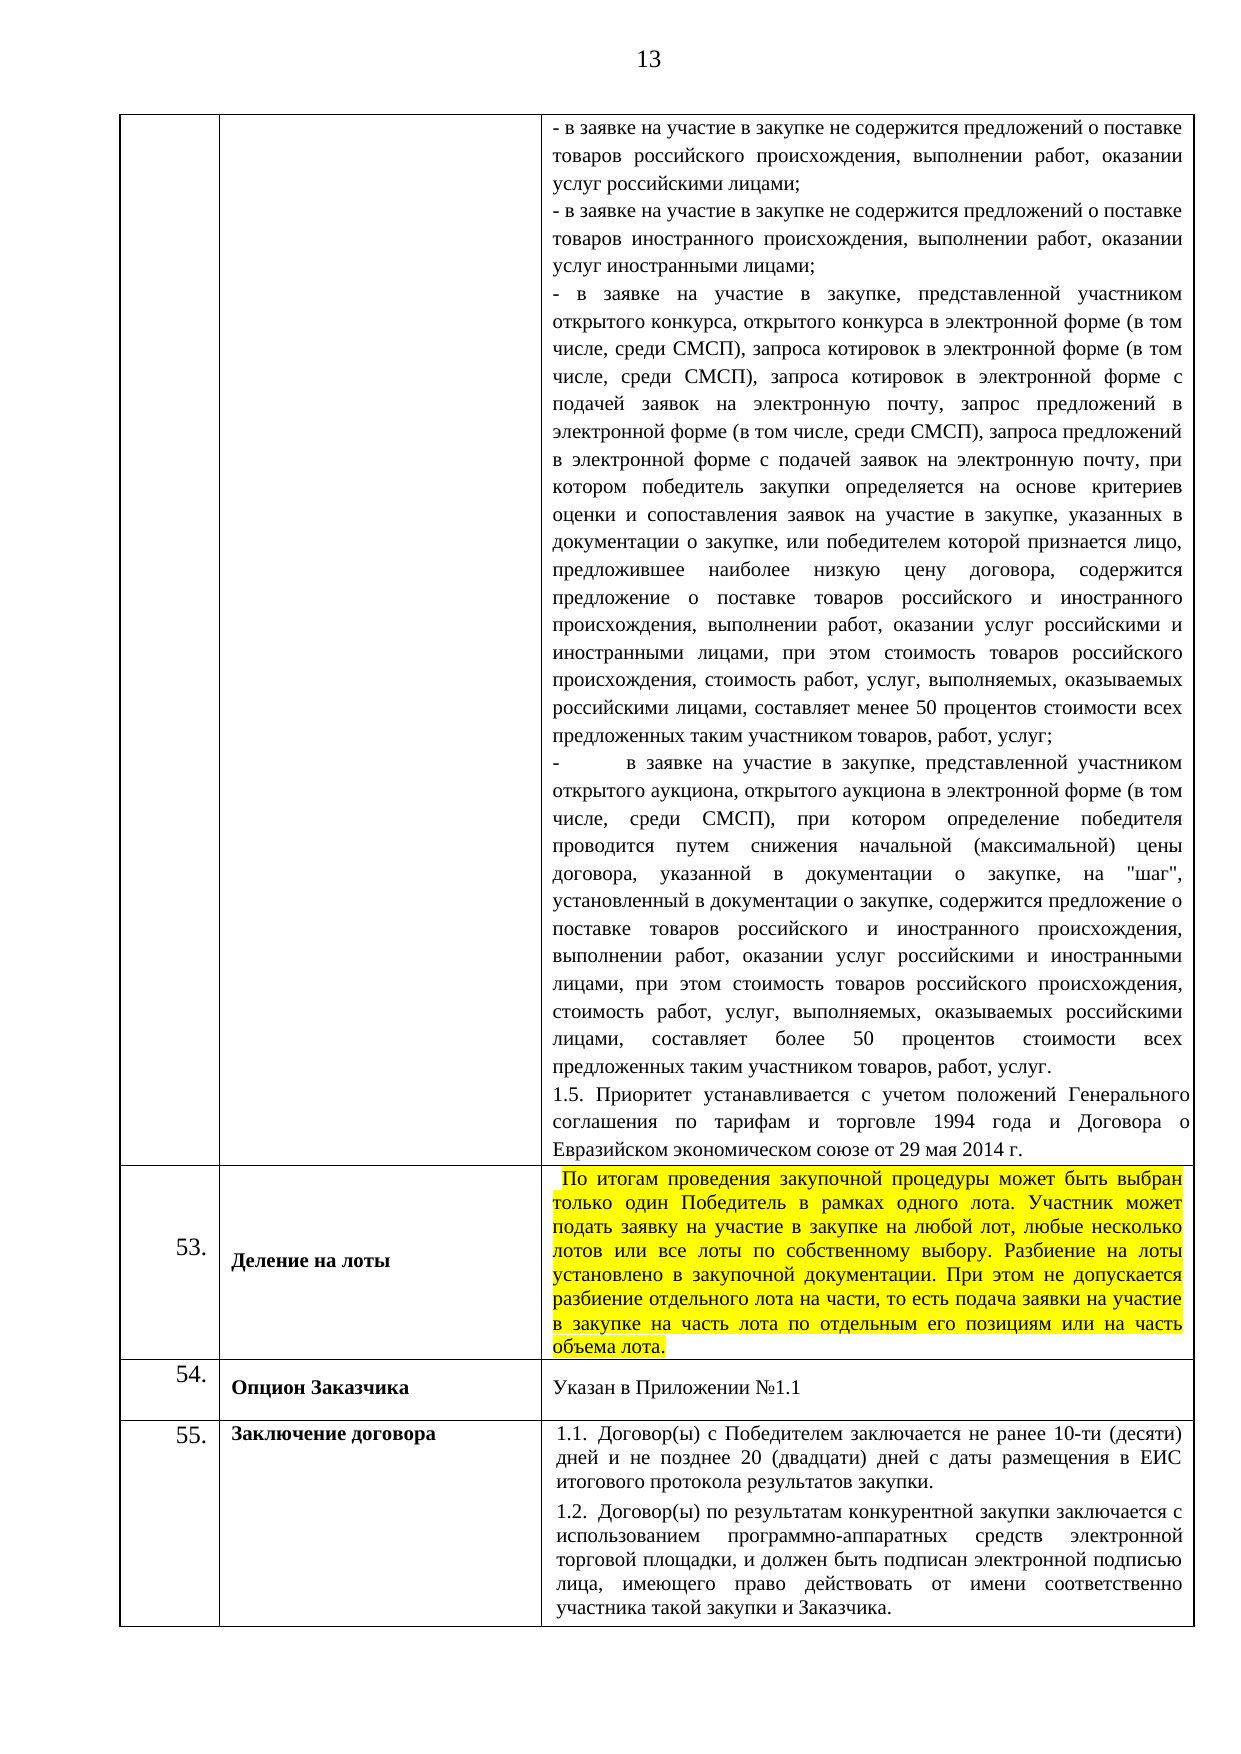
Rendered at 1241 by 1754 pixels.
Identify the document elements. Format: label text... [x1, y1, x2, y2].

table_cell По итогам проведения закупочной процедуры может быть выбран только один Победитель в рамках одного лота. Участник может подать заявку на участие в закупке на любой лот, любые несколько лотов или все лоты по собственному выбору. Разбиение на лоты установлено в закупочной документации. При этом не допускается разбиение отдельного лота на части, то есть подача заявки на участие в закупке на часть лота по отдельным его позициям или на часть объема лота. [542, 1166, 1193, 1358]
table_cell Деление на лоты [220, 1166, 541, 1358]
table_cell Заключение договора [220, 1421, 541, 1626]
table_cell [121, 115, 219, 1165]
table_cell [542, 115, 1193, 1165]
table_cell Указан в Приложении №1.1 [542, 1360, 1193, 1419]
table_cell [121, 1421, 219, 1626]
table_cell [220, 115, 541, 1165]
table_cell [542, 1421, 1193, 1626]
table_cell [121, 1166, 219, 1358]
table_cell Опцион Заказчика [220, 1360, 541, 1419]
table_cell [121, 1360, 219, 1419]
